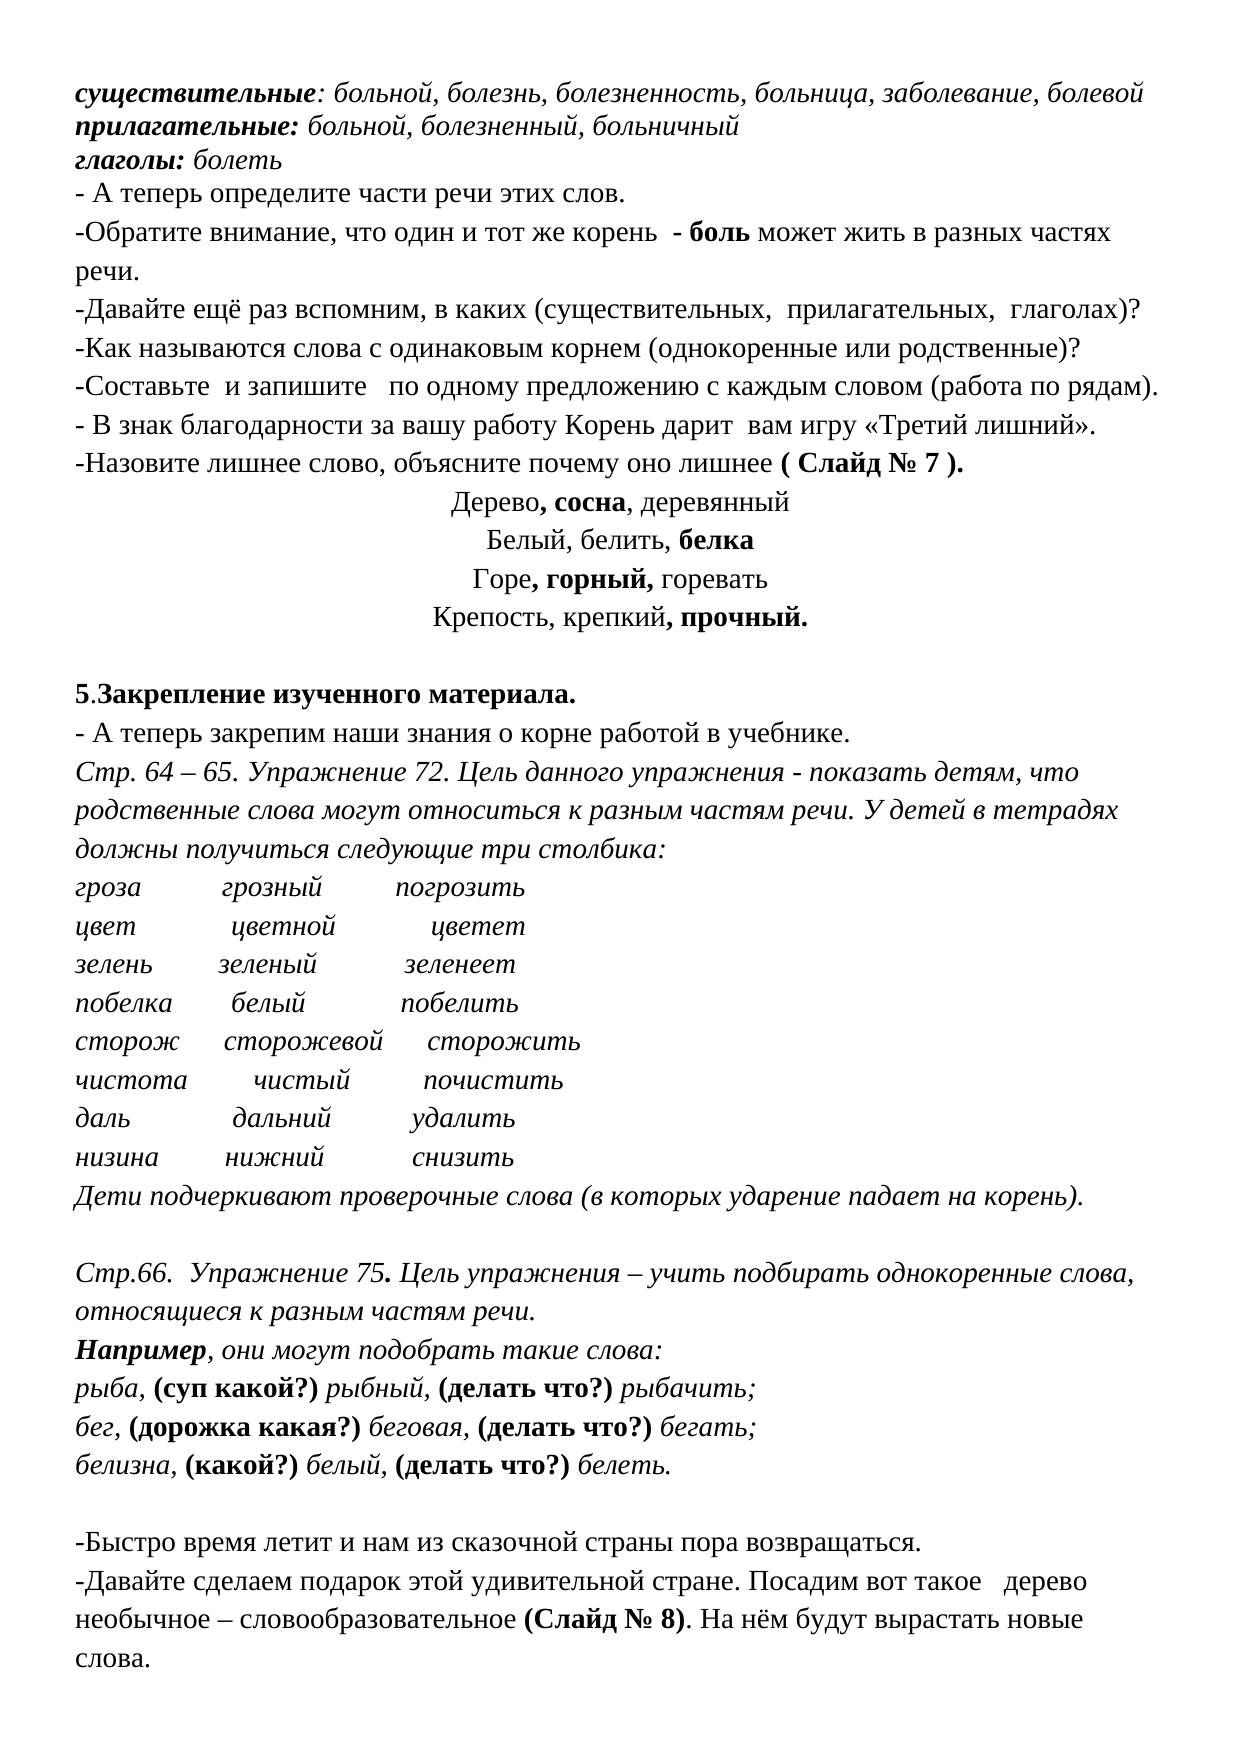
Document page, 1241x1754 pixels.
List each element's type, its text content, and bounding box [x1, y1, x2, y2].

text бег, (дорожка какая?) беговая, (делать что?) бегать; [75, 1409, 1165, 1442]
text существительные: больной, болезнь, болезненность, больница, заболевание, болевой [75, 75, 1165, 108]
text Белый, белить, белка [75, 522, 1165, 556]
text белизна, (какой?) белый, (делать что?) белеть. [75, 1447, 1165, 1481]
text 5.Закрепление изученного материала. [75, 677, 1165, 710]
text чистота чистый почистить [75, 1062, 1165, 1096]
text -Составьте и запишите по одному предложению с каждым словом (работа по рядам). [75, 368, 1165, 402]
text -Давайте ещё раз вспомним, в каких (существительных, прилагательных, глаголах)? [75, 291, 1165, 325]
text -Быстро время летит и нам из сказочной страны пора возвращаться. [75, 1524, 1165, 1558]
text цвет цветной цветет [75, 908, 1165, 941]
text даль дальний удалить [75, 1101, 1165, 1134]
text прилагательные: больной, болезненный, больничный [75, 108, 1165, 142]
text Стр.66. Упражнение 75. Цель упражнения – учить подбирать однокоренные слова, относящиеся к разным частям речи. [75, 1255, 1165, 1327]
text Стр. 64 – 65. Упражнение 72. Цель данного упражнения - показать детям, что родственные слова могут относиться к разным частям речи. У детей в тетрадях должны получиться следующие три столбика: [75, 754, 1165, 864]
text -Давайте сделаем подарок этой удивительной стране. Посадим вот такое дерево необычное – словообразовательное (Слайд № 8). На нём будут вырастать новые слова. [75, 1563, 1165, 1674]
text Горе, горный, горевать [75, 561, 1165, 594]
text Например, они могут подобрать такие слова: [75, 1332, 1165, 1365]
text сторож сторожевой сторожить [75, 1023, 1165, 1057]
text - А теперь закрепим наши знания о корне работой в учебнике. [75, 715, 1165, 749]
text побелка белый побелить [75, 985, 1165, 1018]
text глаголы: болеть [75, 142, 1165, 176]
text гроза грозный погрозить [75, 869, 1165, 903]
text - А теперь определите части речи этих слов. [75, 176, 1165, 209]
text -Назовите лишнее слово, объясните почему оно лишнее ( Слайд № 7 ). [75, 445, 1165, 479]
text рыба, (суп какой?) рыбный, (делать что?) рыбачить; [75, 1370, 1165, 1404]
text Дерево, сосна, деревянный [75, 484, 1165, 517]
text -Как называются слова с одинаковым корнем (однокоренные или родственные)? [75, 330, 1165, 363]
text Крепость, крепкий, прочный. [75, 599, 1165, 633]
text Дети подчеркивают проверочные слова (в которых ударение падает на корень). [75, 1178, 1165, 1211]
text - В знак благодарности за вашу работу Корень дарит вам игру «Третий лишний». [75, 407, 1165, 440]
text низина нижний снизить [75, 1139, 1165, 1173]
text зелень зеленый зеленеет [75, 946, 1165, 980]
text -Обратите внимание, что один и тот же корень - боль может жить в разных частях речи. [75, 214, 1165, 286]
